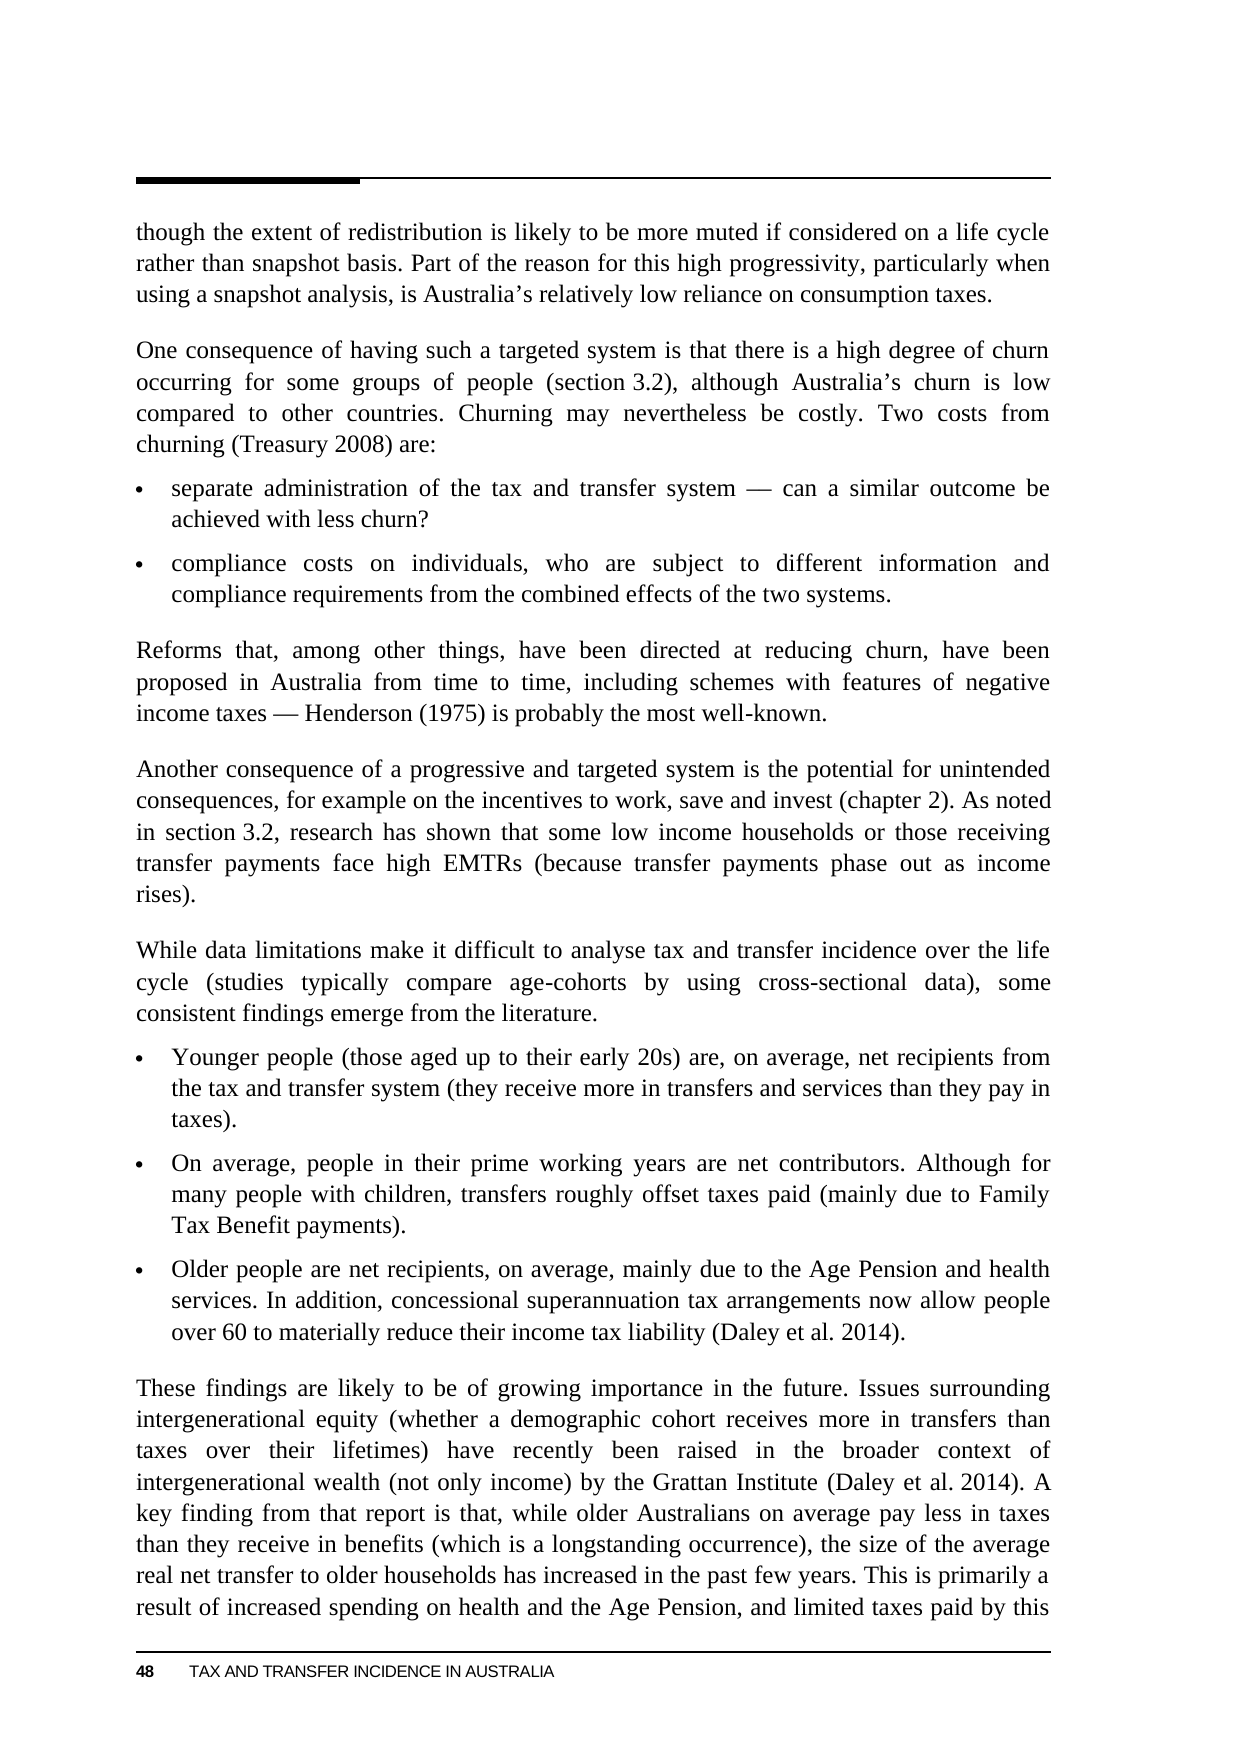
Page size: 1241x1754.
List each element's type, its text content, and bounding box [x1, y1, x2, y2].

list Younger people (those aged up to their early 20s) are, on average, net recipients from the tax and transfer system (they receive more in transfers and services than they pay in taxes). [136, 1039, 1051, 1133]
text Reforms that, among other things, have been directed at reducing churn, have been proposed in Australia from time to time, including schemes with features of negative income taxes — Henderson (1975) is probably the most well-known. [136, 633, 1051, 727]
list separate administration of the tax and transfer system –– can a similar outcome be achieved with less churn? [136, 471, 1051, 533]
text While data limitations make it difficult to analyse tax and transfer incidence over the life cycle (studies typically compare age-cohorts by using cross-sectional data), some consistent findings emerge from the literature. [136, 933, 1051, 1027]
text One consequence of having such a targeted system is that there is a high degree of churn occurring for some groups of people (section 3.2), although Australia’s churn is low compared to other countries. Churning may nevertheless be costly. Two costs from churning (Treasury 2008) are: [136, 333, 1051, 458]
list compliance costs on individuals, who are subject to different information and compliance requirements from the combined effects of the two systems. [136, 546, 1051, 608]
text Another consequence of a progressive and targeted system is the potential for unintended consequences, for example on the incentives to work, save and invest (chapter 2). As noted in section 3.2, research has shown that some low income households or those receiving transfer payments face high EMTRs (because transfer payments phase out as income rises). [136, 752, 1051, 908]
list Older people are net recipients, on average, mainly due to the Age Pension and health services. In addition, concessional superannuation tax arrangements now allow people over 60 to materially reduce their income tax liability (Daley et al. 2014). [136, 1252, 1051, 1346]
list On average, people in their prime working years are net contributors. Although for many people with children, transfers roughly offset taxes paid (mainly due to Family Tax Benefit payments). [136, 1146, 1051, 1239]
